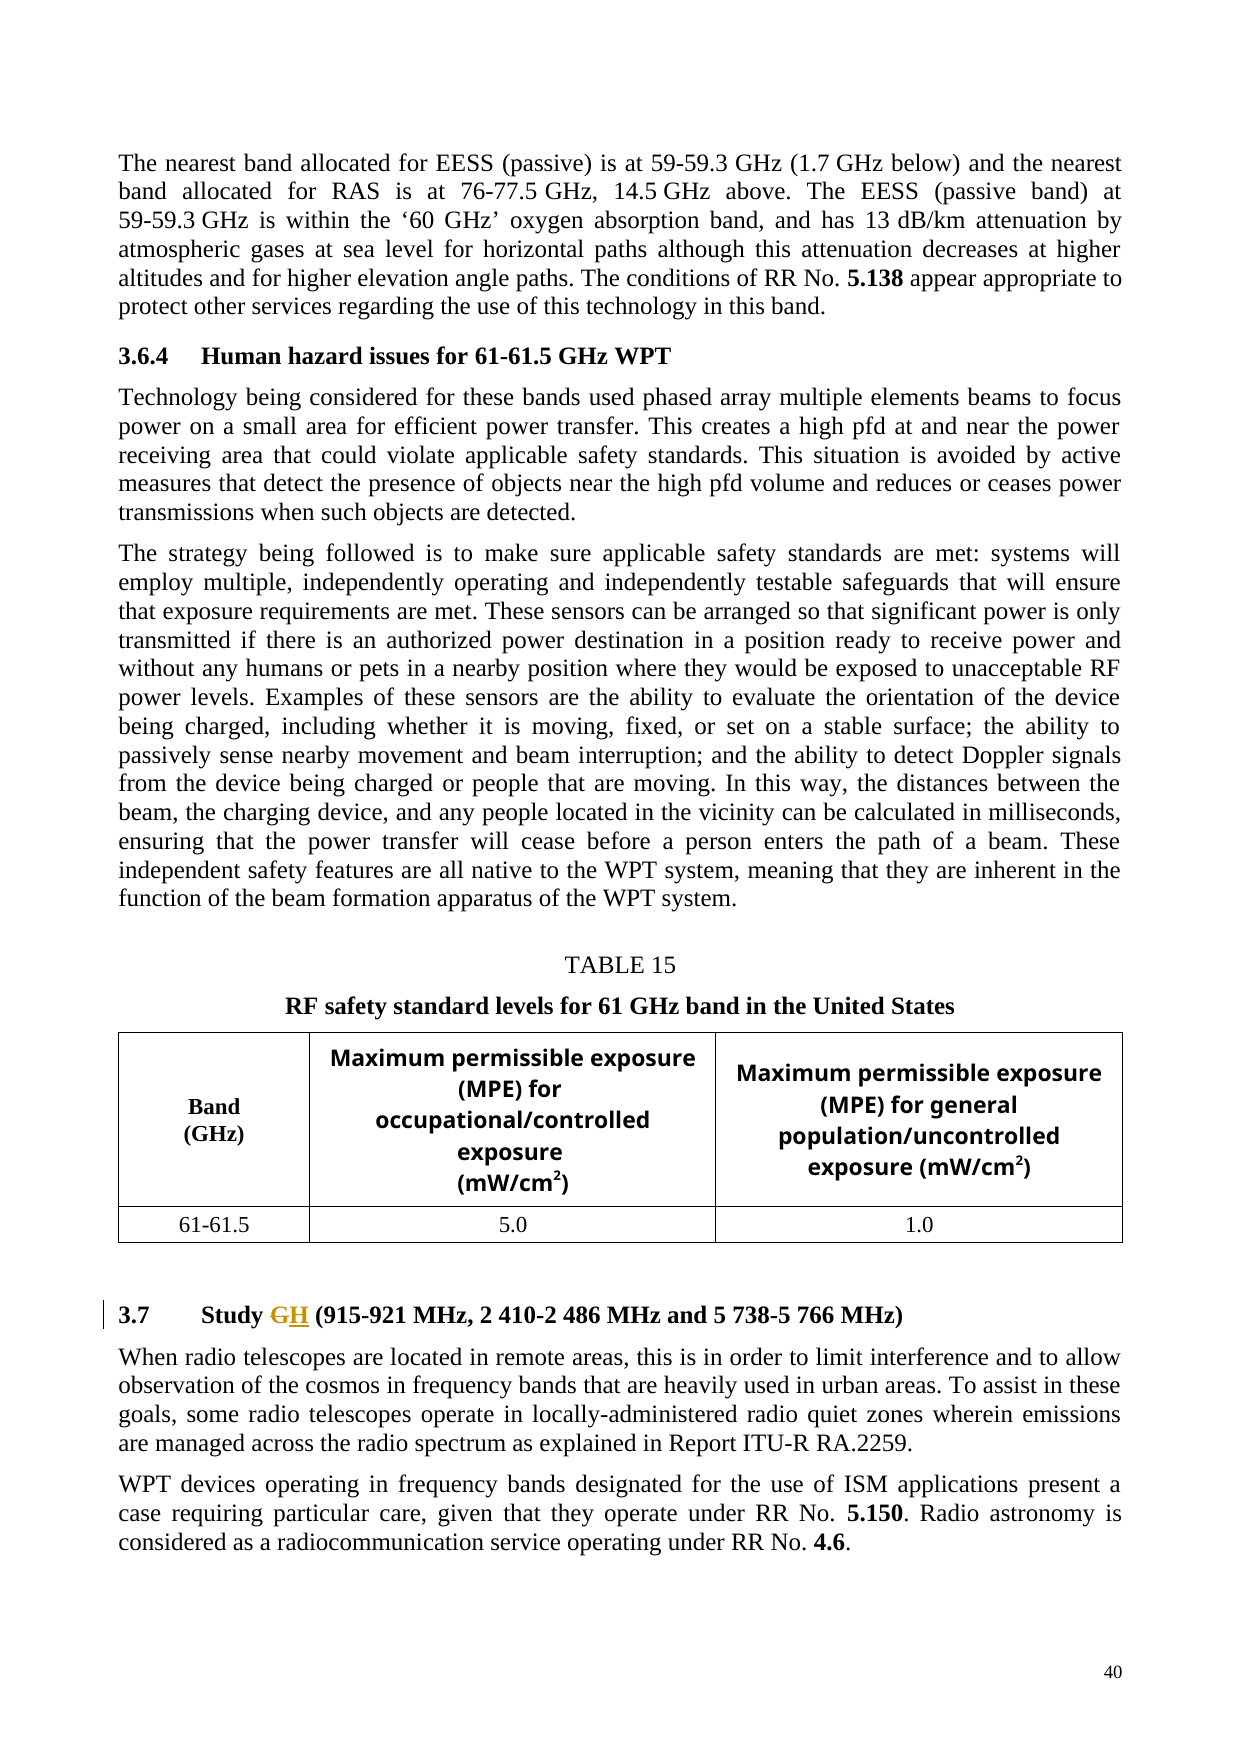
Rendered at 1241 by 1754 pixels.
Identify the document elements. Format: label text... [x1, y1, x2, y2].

table_header Maximum permissible exposure (MPE) for occupational/controlled exposure (mW/cm2) [310, 1033, 715, 1206]
table_cell 61-61.5 [119, 1207, 309, 1242]
table_cell 5.0 [310, 1207, 715, 1242]
table_header Band (GHz) [119, 1033, 309, 1206]
text TABLE 15 [118, 950, 1122, 978]
table_cell 1.0 [716, 1207, 1122, 1242]
text The nearest band allocated for EESS (passive) is at 59-59.3 GHz (1.7 GHz below) and the nearest band allocated for RAS is at 76-77.5 GHz, 14.5 GHz above. The EESS (passive band) at 59-59.3 GHz is within the ‘60 GHz’ oxygen absorption band, and has 13 dB/km attenuation by atmospheric gases at sea level for horizontal paths although this attenuation decreases at higher altitudes and for higher elevation angle paths. The conditions of RR No. 5.138 appear appropriate to protect other services regarding the use of this technology in this band. [118, 148, 1122, 320]
table_header Maximum permissible exposure (MPE) for general population/uncontrolled exposure (mW/cm2) [716, 1033, 1122, 1206]
title RF safety standard levels for 61 GHz band in the United States [118, 991, 1122, 1020]
text WPT devices operating in frequency bands designated for the use of ISM applications present a case requiring particular care, given that they operate under RR No. 5.150. Radio astronomy is considered as a radiocommunication service operating under RR No. 4.6. [118, 1469, 1122, 1555]
text When radio telescopes are located in remote areas, this is in order to limit interference and to allow observation of the cosmos in frequency bands that are heavily used in urban areas. To assist in these goals, some radio telescopes operate in locally-administered radio quiet zones wherein emissions are managed across the radio spectrum as explained in Report ITU-R RA.2259. [118, 1342, 1122, 1457]
subtitle 3.6.4 Human hazard issues for 61-61.5 GHz WPT [118, 341, 1122, 370]
text Technology being considered for these bands used phased array multiple elements beams to focus power on a small area for efficient power transfer. This creates a high pfd at and near the power receiving area that could violate applicable safety standards. This situation is avoided by active measures that detect the presence of objects near the high pfd volume and reduces or ceases power transmissions when such objects are detected. [118, 382, 1122, 526]
subtitle 3.7 Study (915-921 MHz, 2 410-2 486 MHz and 5 738-5 766 MHz) [118, 1300, 1122, 1329]
text The strategy being followed is to make sure applicable safety standards are met: systems will employ multiple, independently operating and independently testable safeguards that will ensure that exposure requirements are met. These sensors can be arranged so that significant power is only transmitted if there is an authorized power destination in a position ready to receive power and without any humans or pets in a nearby position where they would be exposed to unacceptable RF power levels. Examples of these sensors are the ability to evaluate the orientation of the device being charged, including whether it is moving, fixed, or set on a stable surface; the ability to passively sense nearby movement and beam interruption; and the ability to detect Doppler signals from the device being charged or people that are moving. In this way, the distances between the beam, the charging device, and any people located in the vicinity can be calculated in milliseconds, ensuring that the power transfer will cease before a person enters the path of a beam. These independent safety features are all native to the WPT system, meaning that they are inherent in the function of the beam formation apparatus of the WPT system. [118, 538, 1122, 912]
